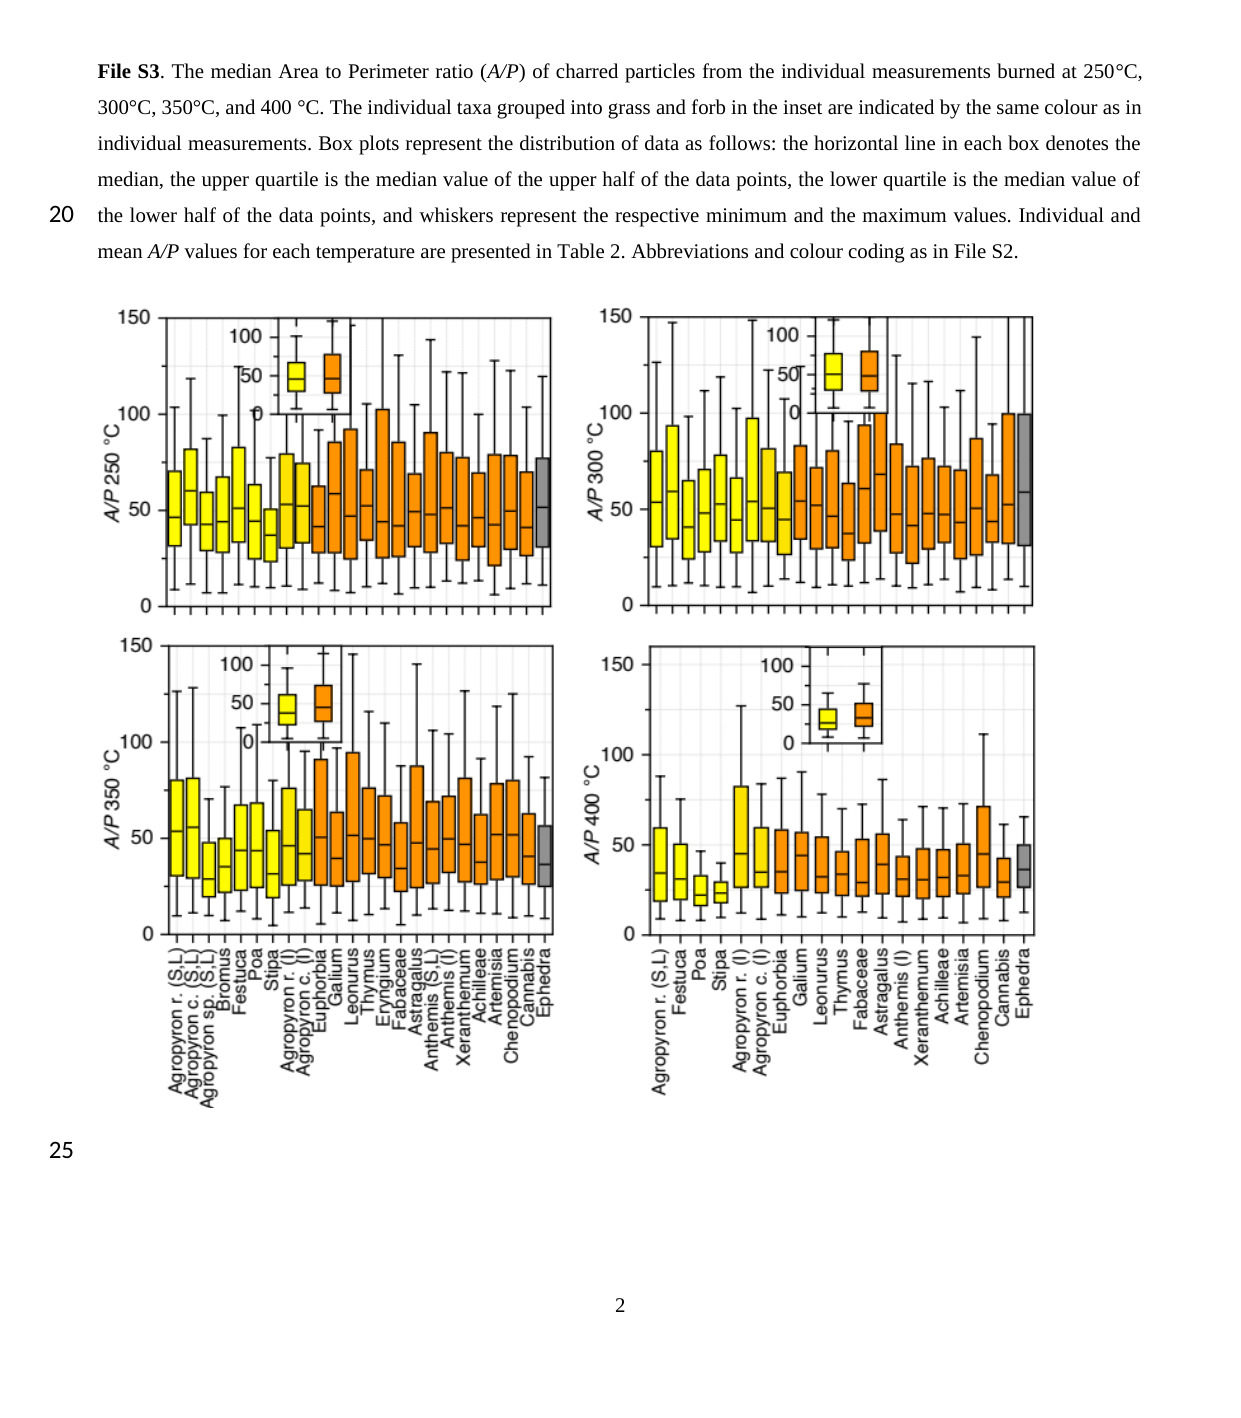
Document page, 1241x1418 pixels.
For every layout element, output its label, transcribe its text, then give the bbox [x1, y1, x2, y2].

text File S3. The median Area to Perimeter ratio (A/P) of charred particles from the individual measurements burned at 250°C, 300°C, 350°C, and 400 °C. The individual taxa grouped into grass and forb in the inset are indicated by the same colour as in individual measurements. Box plots represent the distribution of data as follows: the horizontal line in each box denotes the median, the upper quartile is the median value of the upper half of the data points, the lower quartile is the median value of the lower half of the data points, and whiskers represent the respective minimum and the maximum values. Individual and mean A/P values for each temperature are presented in Table 2. Abbreviations and colour coding as in File S2. [97, 59, 1143, 263]
